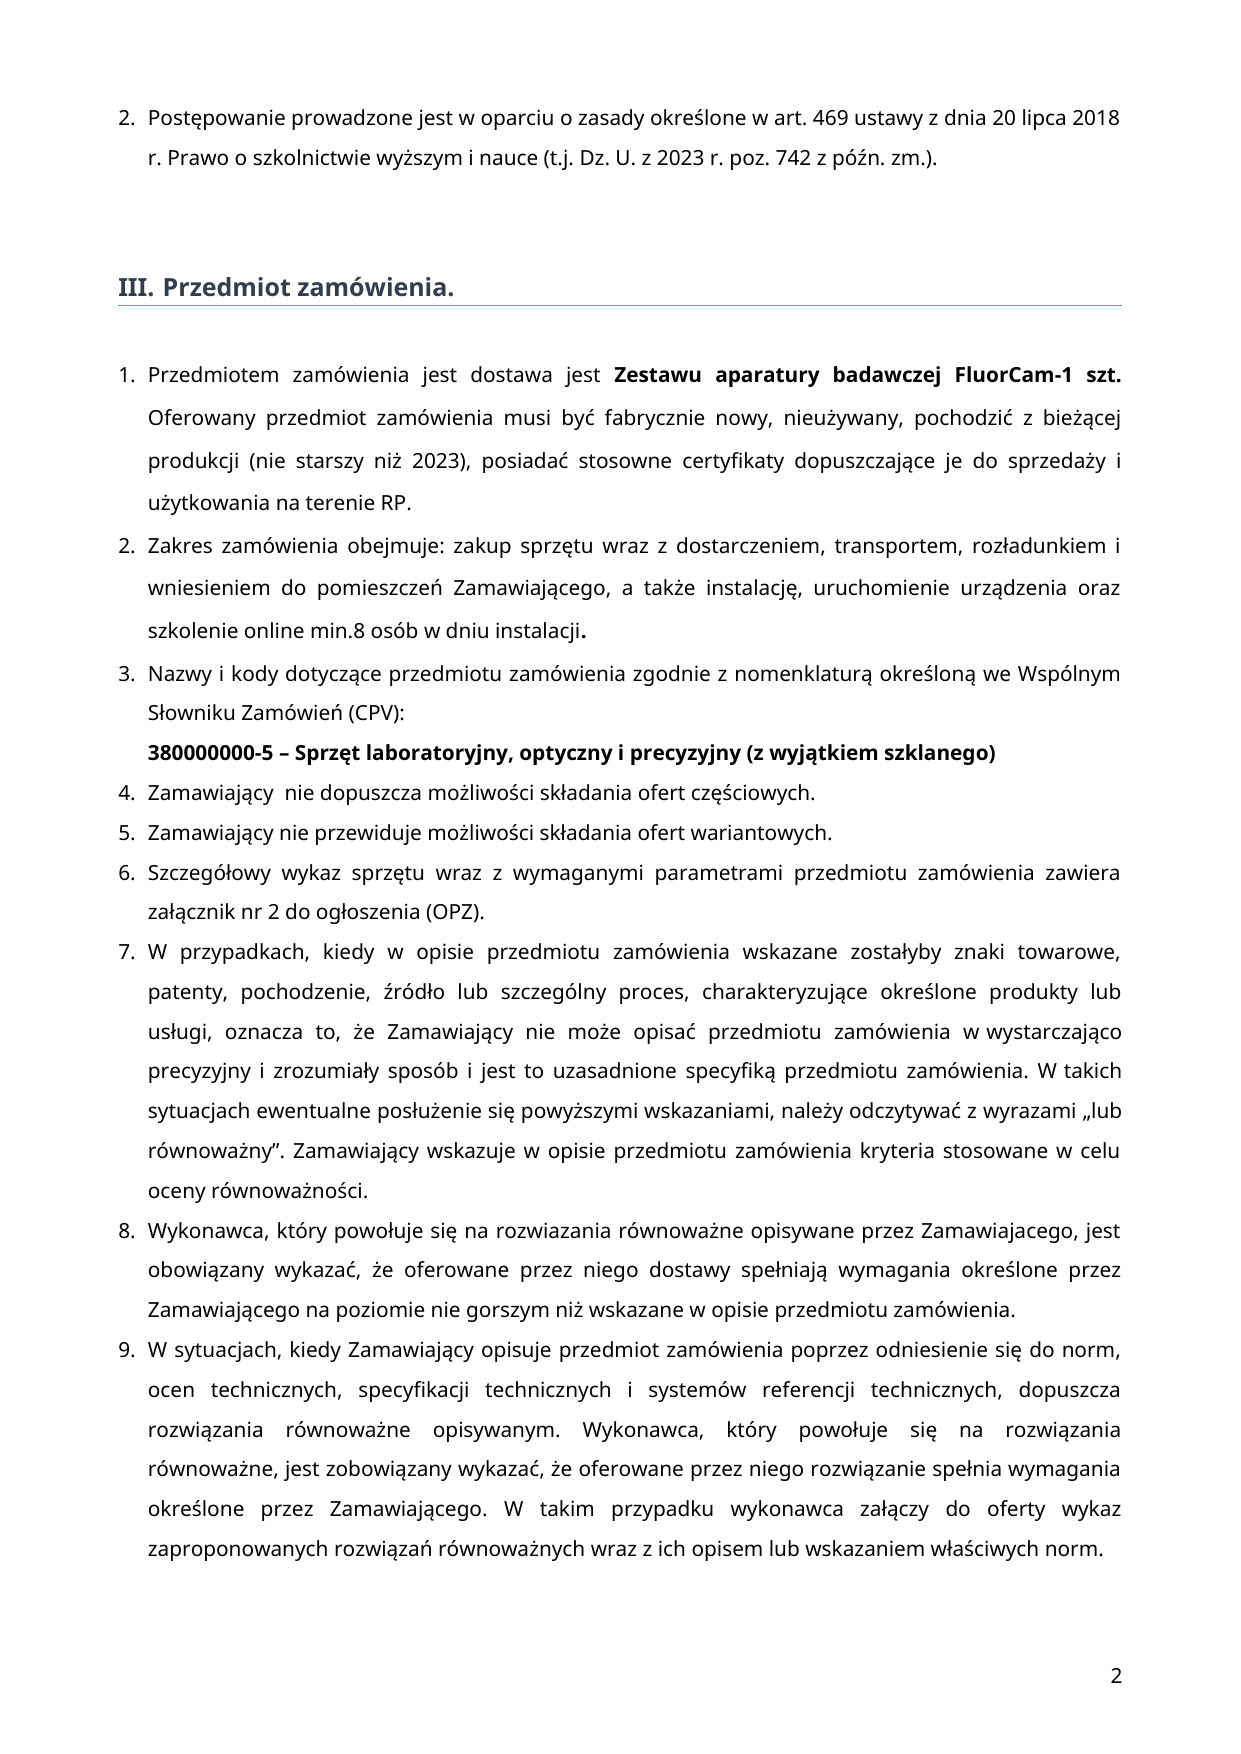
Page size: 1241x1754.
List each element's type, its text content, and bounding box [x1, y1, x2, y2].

subtitle Wykonawca, który powołuje się na rozwiazania równoważne opisywane przez Zamawiajacego, jest obowiązany wykazać, że oferowane przez niego dostawy spełniają wymagania określone przez Zamawiającego na poziomie nie gorszym niż wskazane w opisie przedmiotu zamówienia. [118, 1216, 1122, 1324]
subtitle W przypadkach, kiedy w opisie przedmiotu zamówienia wskazane zostałyby znaki towarowe, patenty, pochodzenie, źródło lub szczególny proces, charakteryzujące określone produkty lub usługi, oznacza to, że Zamawiający nie może opisać przedmiotu zamówienia w wystarczająco precyzyjny i zrozumiały sposób i jest to uzasadnione specyfiką przedmiotu zamówienia. W takich sytuacjach ewentualne posłużenie się powyższymi wskazaniami, należy odczytywać z wyrazami „lub równoważny”. Zamawiający wskazuje w opisie przedmiotu zamówienia kryteria stosowane w celu oceny równoważności. [118, 937, 1122, 1204]
subtitle W sytuacjach, kiedy Zamawiający opisuje przedmiot zamówienia poprzez odniesienie się do norm, ocen technicznych, specyfikacji technicznych i systemów referencji technicznych, dopuszcza rozwiązania równoważne opisywanym. Wykonawca, który powołuje się na rozwiązania równoważne, jest zobowiązany wykazać, że oferowane przez niego rozwiązanie spełnia wymagania określone przez Zamawiającego. W takim przypadku wykonawca załączy do oferty wykaz zaproponowanych rozwiązań równoważnych wraz z ich opisem lub wskazaniem właściwych norm. [118, 1335, 1122, 1563]
subtitle Nazwy i kody dotyczące przedmiotu zamówienia zgodnie z nomenklaturą określoną we Wspólnym Słowniku Zamówień (CPV): [118, 659, 1122, 727]
subtitle Przedmiotem zamówienia jest dostawa jest Zestawu aparatury badawczej FluorCam-1 szt. Oferowany przedmiot zamówienia musi być fabrycznie nowy, nieużywany, pochodzić z bieżącej produkcji (nie starszy niż 2023), posiadać stosowne certyfikaty dopuszczające je do sprzedaży i użytkowania na terenie RP. [118, 361, 1122, 517]
subtitle Przedmiot zamówienia. [118, 269, 1122, 305]
subtitle Szczegółowy wykaz sprzętu wraz z wymaganymi parametrami przedmiotu zamówienia zawiera załącznik nr 2 do ogłoszenia (OPZ). [118, 858, 1122, 926]
subtitle Zamawiający nie dopuszcza możliwości składania ofert częściowych. [118, 778, 1122, 807]
subtitle Postępowanie prowadzone jest w oparciu o zasady określone w art. 469 ustawy z dnia 20 lipca 2018 r. Prawo o szkolnictwie wyższym i nauce (t.j. Dz. U. z 2023 r. poz. 742 z późn. zm.). [118, 103, 1122, 172]
subtitle Zakres zamówienia obejmuje: zakup sprzętu wraz z dostarczeniem, transportem, rozładunkiem i wniesieniem do pomieszczeń Zamawiającego, a także instalację, uruchomienie urządzenia oraz szkolenie online min.8 osób w dniu instalacji. [118, 531, 1122, 644]
subtitle Zamawiający nie przewiduje możliwości składania ofert wariantowych. [118, 818, 1122, 846]
subtitle 380000000-5 – Sprzęt laboratoryjny, optyczny i precyzyjny (z wyjątkiem szklanego) [148, 738, 1122, 767]
